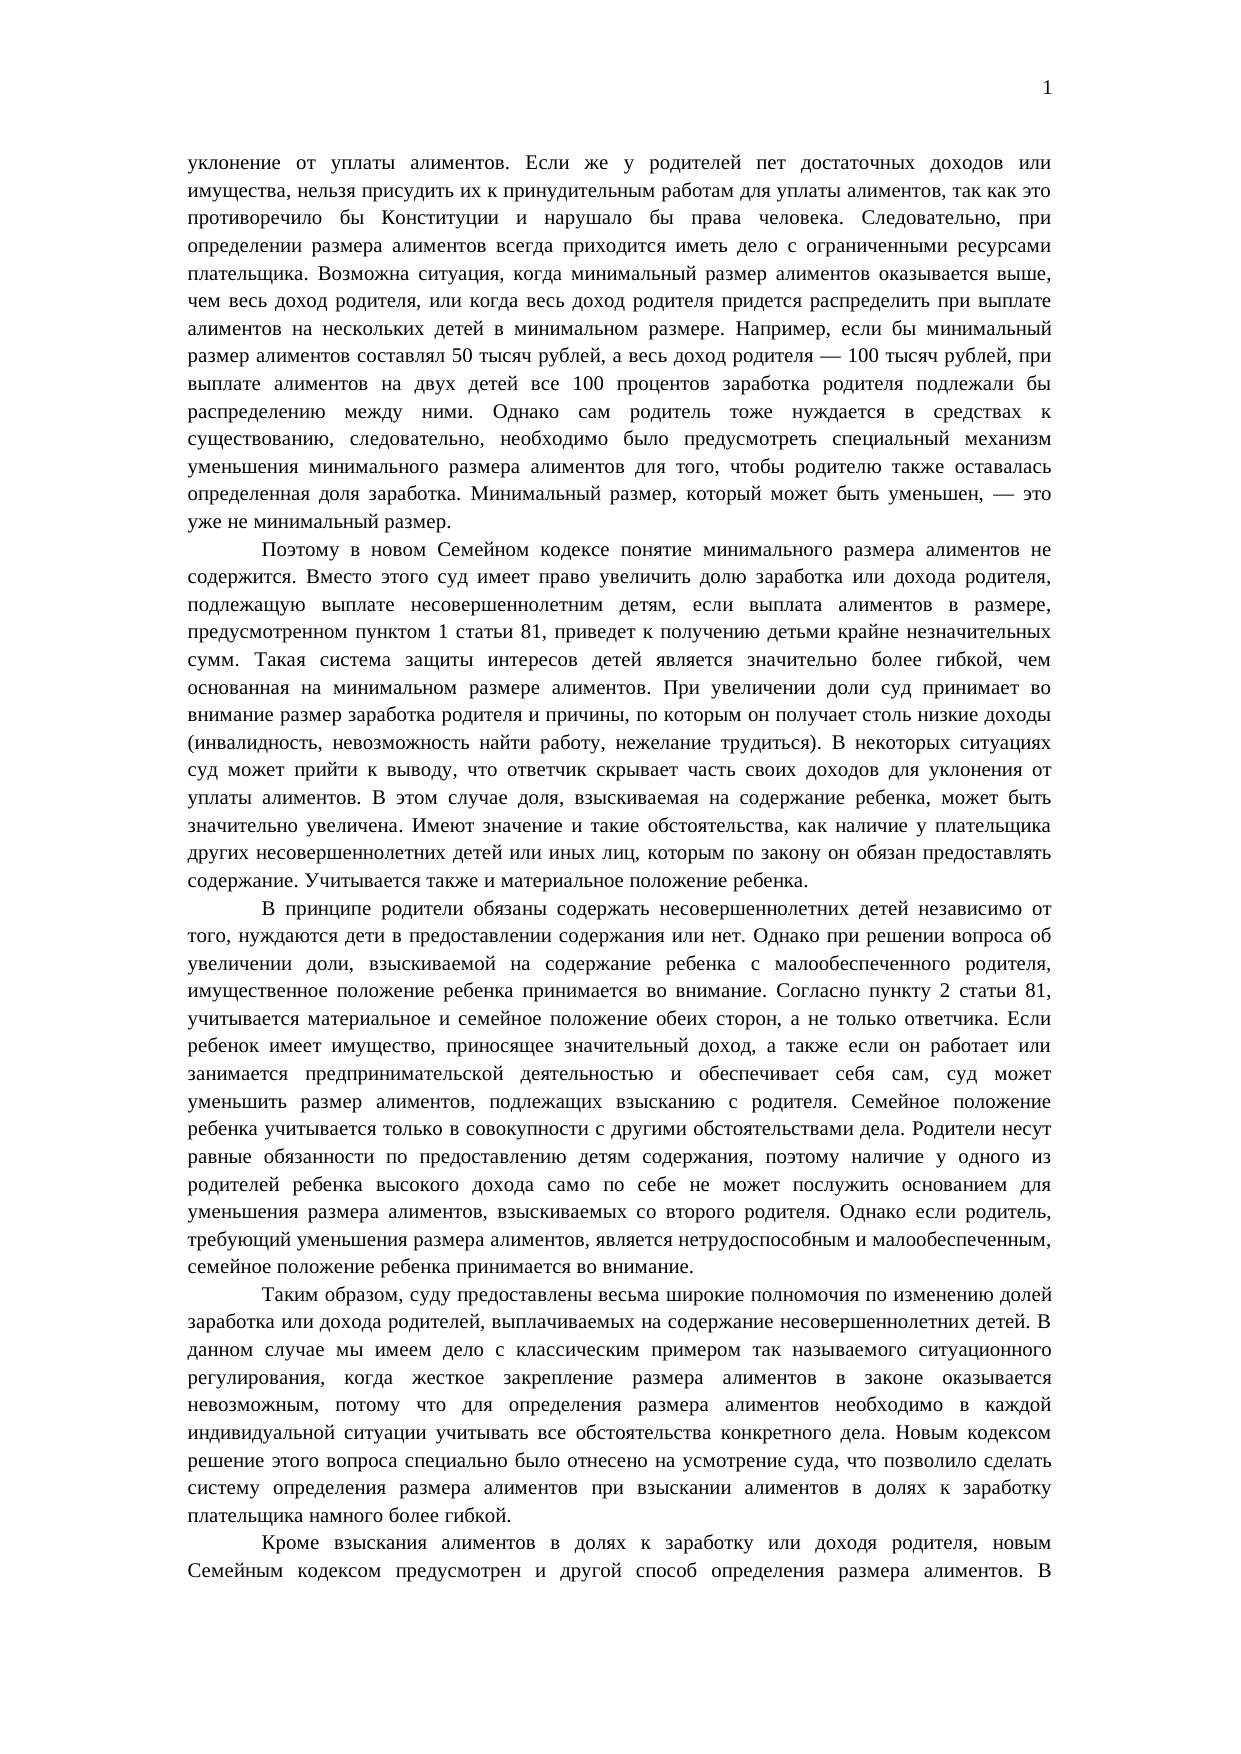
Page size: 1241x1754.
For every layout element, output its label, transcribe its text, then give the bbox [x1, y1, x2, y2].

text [187, 1530, 1053, 1582]
text В принципе родители обязаны содержать несовершеннолетних детей независимо от того, нуждаются дети в предоставлении содержания или нет. Однако при решении вопроса об увеличении доли, взыскиваемой на содержание ребенка с малообеспеченного родителя, имущественное положение ребенка принимается во внимание. Согласно пункту 2 статьи 81, учитывается материальное и семейное положение обеих сторон, а не только ответчика. Если ребенок имеет имущество, приносящее значительный доход, а также если он работает или занимается предпринимательской деятельностью и обеспечивает себя сам, суд может уменьшить размер алиментов, подлежащих взысканию с родителя. Семейное положение ребенка учитывается только в совокупности с другими обстоятельствами дела. Родители несут равные обязанности по предоставлению детям содержания, поэтому наличие у одного из родителей ребенка высокого дохода само по себе не может послужить основанием для уменьшения размера алиментов, взыскиваемых со второго родителя. Однако если родитель, требующий уменьшения размера алиментов, является нетрудоспособным и малообеспеченным, семейное положение ребенка принимается во внимание. [187, 895, 1053, 1278]
text Таким образом, суду предоставлены весьма широкие полномочия по изменению долей заработка или дохода родителей, выплачиваемых на содержание несовершеннолетних детей. В данном случае мы имеем дело с классическим примером так называемого ситуационного регулирования, когда жесткое закрепление размера алиментов в законе оказывается невозможным, потому что для определения размера алиментов необходимо в каждой индивидуальной ситуации учитывать все обстоятельства конкретного дела. Новым кодексом решение этого вопроса специально было отнесено на усмотрение суда, что позволило сделать систему определения размера алиментов при взыскании алиментов в долях к заработку плательщика намного более гибкой. [187, 1282, 1053, 1527]
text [187, 150, 1053, 533]
text Поэтому в новом Семейном кодексе понятие минимального размера алиментов не содержится. Вместо этого суд имеет право увеличить долю заработка или дохода родителя, подлежащую выплате несовершеннолетним детям, если выплата алиментов в размере, предусмотренном пунктом 1 статьи 81, приведет к получению детьми крайне незначительных сумм. Такая система защиты интересов детей является значительно более гибкой, чем основанная на минимальном размере алиментов. При увеличении доли суд принимает во внимание размер заработка родителя и причины, по которым он получает столь низкие доходы (инвалидность, невозможность найти работу, нежелание трудиться). В некоторых ситуациях суд может прийти к выводу, что ответчик скрывает часть своих доходов для уклонения от уплаты алиментов. В этом случае доля, взыскиваемая на содержание ребенка, может быть значительно увеличена. Имеют значение и такие обстоятельства, как наличие у плательщика других несовершеннолетних детей или иных лиц, которым по закону он обязан предоставлять содержание. Учитывается также и материальное положение ребенка. [187, 536, 1053, 892]
